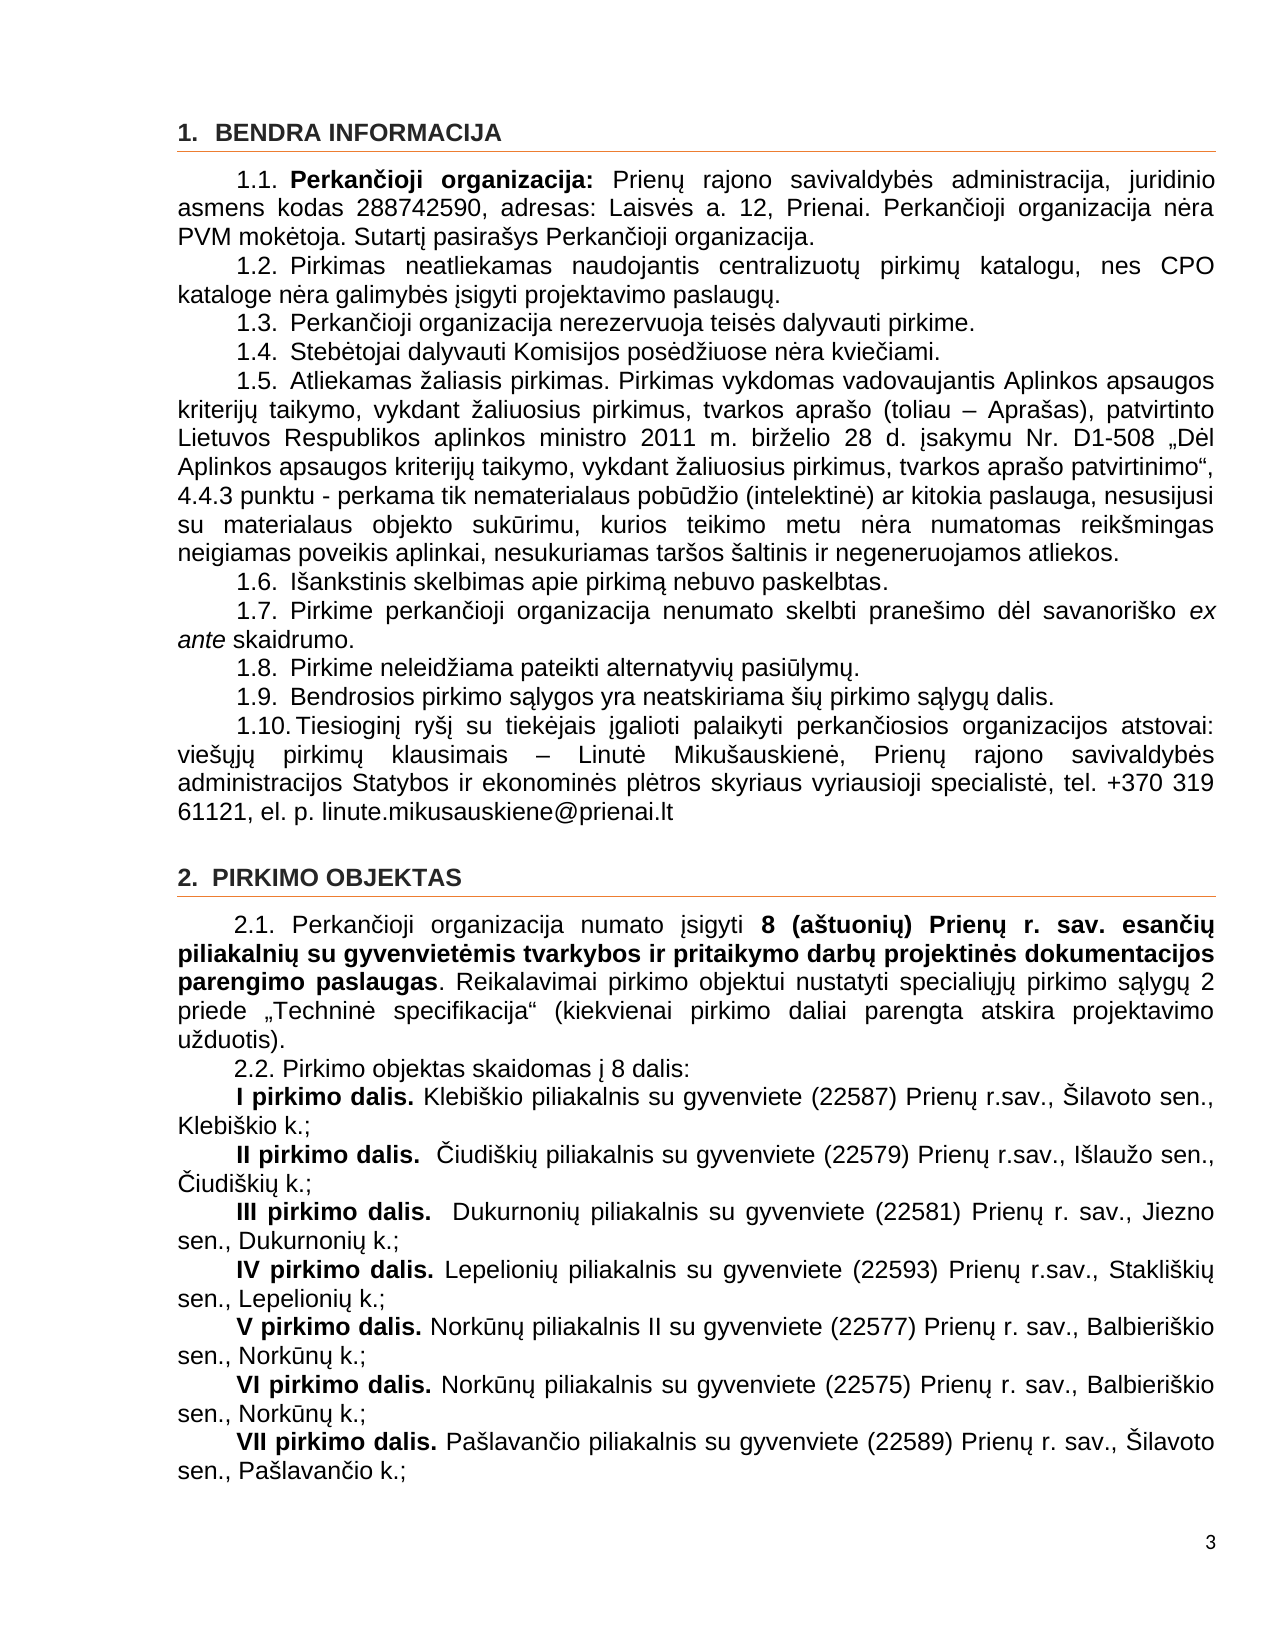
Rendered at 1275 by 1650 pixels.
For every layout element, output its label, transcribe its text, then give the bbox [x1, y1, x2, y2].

list VII pirkimo dalis. Pašlavančio piliakalnis su gyvenviete (22589) Prienų r. sav., Šilavoto sen., Pašlavančio k.; [177, 1427, 1216, 1485]
list V pirkimo dalis. Norkūnų piliakalnis II su gyvenviete (22577) Prienų r. sav., Balbieriškio sen., Norkūnų k.; [177, 1312, 1216, 1370]
subtitle BENDRA INFORMACIJA [177, 118, 1216, 151]
list Pirkime neleidžiama pateikti alternatyvių pasiūlymų. [177, 653, 1216, 682]
subtitle 2. PIRKIMO OBJEKTAS [177, 863, 1216, 896]
list VI pirkimo dalis. Norkūnų piliakalnis su gyvenviete (22575) Prienų r. sav., Balbieriškio sen., Norkūnų k.; [177, 1370, 1216, 1427]
list Pirkimas neatliekamas naudojantis centralizuotų pirkimų katalogu, nes CPO kataloge nėra galimybės įsigyti projektavimo paslaugų. [177, 251, 1216, 308]
list Pirkime perkančioji organizacija nenumato skelbti pranešimo dėl savanoriško ex ante skaidrumo. [177, 596, 1216, 653]
list III pirkimo dalis. Dukurnonių piliakalnis su gyvenviete (22581) Prienų r. sav., Jiezno sen., Dukurnonių k.; [177, 1197, 1216, 1255]
list II pirkimo dalis. Čiudiškių piliakalnis su gyvenviete (22579) Prienų r.sav., Išlaužo sen., Čiudiškių k.; [177, 1140, 1216, 1197]
list Išankstinis skelbimas apie pirkimą nebuvo paskelbtas. [177, 567, 1216, 596]
text 2.1. Perkančioji organizacija numato įsigyti 8 (aštuonių) Prienų r. sav. esančių piliakalnių su gyvenvietėmis tvarkybos ir pritaikymo darbų projektinės dokumentacijos parengimo paslaugas. Reikalavimai pirkimo objektui nustatyti specialiųjų pirkimo sąlygų 2 priede „Techninė specifikacija“ (kiekvienai pirkimo daliai parengta atskira projektavimo užduotis). [177, 910, 1216, 1053]
list Tiesioginį ryšį su tiekėjais įgalioti palaikyti perkančiosios organizacijos atstovai: viešųjų pirkimų klausimais – Linutė Mikušauskienė, Prienų rajono savivaldybės administracijos Statybos ir ekonominės plėtros skyriaus vyriausioji specialistė, tel. +370 319 61121, el. p. linute.mikusauskiene@prienai.lt [177, 711, 1216, 826]
list Stebėtojai dalyvauti Komisijos posėdžiuose nėra kviečiami. [177, 337, 1216, 366]
list Perkančioji organizacija: Prienų rajono savivaldybės administracija, juridinio asmens kodas 288742590, adresas: Laisvės a. 12, Prienai. Perkančioji organizacija nėra PVM mokėtoja. Sutartį pasirašys Perkančioji organizacija. [177, 164, 1216, 251]
text 2.2. Pirkimo objektas skaidomas į 8 dalis: [177, 1053, 1216, 1082]
list Atliekamas žaliasis pirkimas. Pirkimas vykdomas vadovaujantis Aplinkos apsaugos kriterijų taikymo, vykdant žaliuosius pirkimus, tvarkos aprašo (toliau – Aprašas), patvirtinto Lietuvos Respublikos aplinkos ministro 2011 m. birželio 28 d. įsakymu Nr. D1-508 „Dėl Aplinkos apsaugos kriterijų taikymo, vykdant žaliuosius pirkimus, tvarkos aprašo patvirtinimo“, 4.4.3 punktu - perkama tik nematerialaus pobūdžio (intelektinė) ar kitokia paslauga, nesusijusi su materialaus objekto sukūrimu, kurios teikimo metu nėra numatomas reikšmingas neigiamas poveikis aplinkai, nesukuriamas taršos šaltinis ir negeneruojamos atliekos. [177, 366, 1216, 567]
list I pirkimo dalis. Klebiškio piliakalnis su gyvenviete (22587) Prienų r.sav., Šilavoto sen., Klebiškio k.; [177, 1082, 1216, 1140]
list Perkančioji organizacija nerezervuoja teisės dalyvauti pirkime. [177, 308, 1216, 337]
list Bendrosios pirkimo sąlygos yra neatskiriama šių pirkimo sąlygų dalis. [177, 682, 1216, 711]
list IV pirkimo dalis. Lepelionių piliakalnis su gyvenviete (22593) Prienų r.sav., Stakliškių sen., Lepelionių k.; [177, 1255, 1216, 1312]
